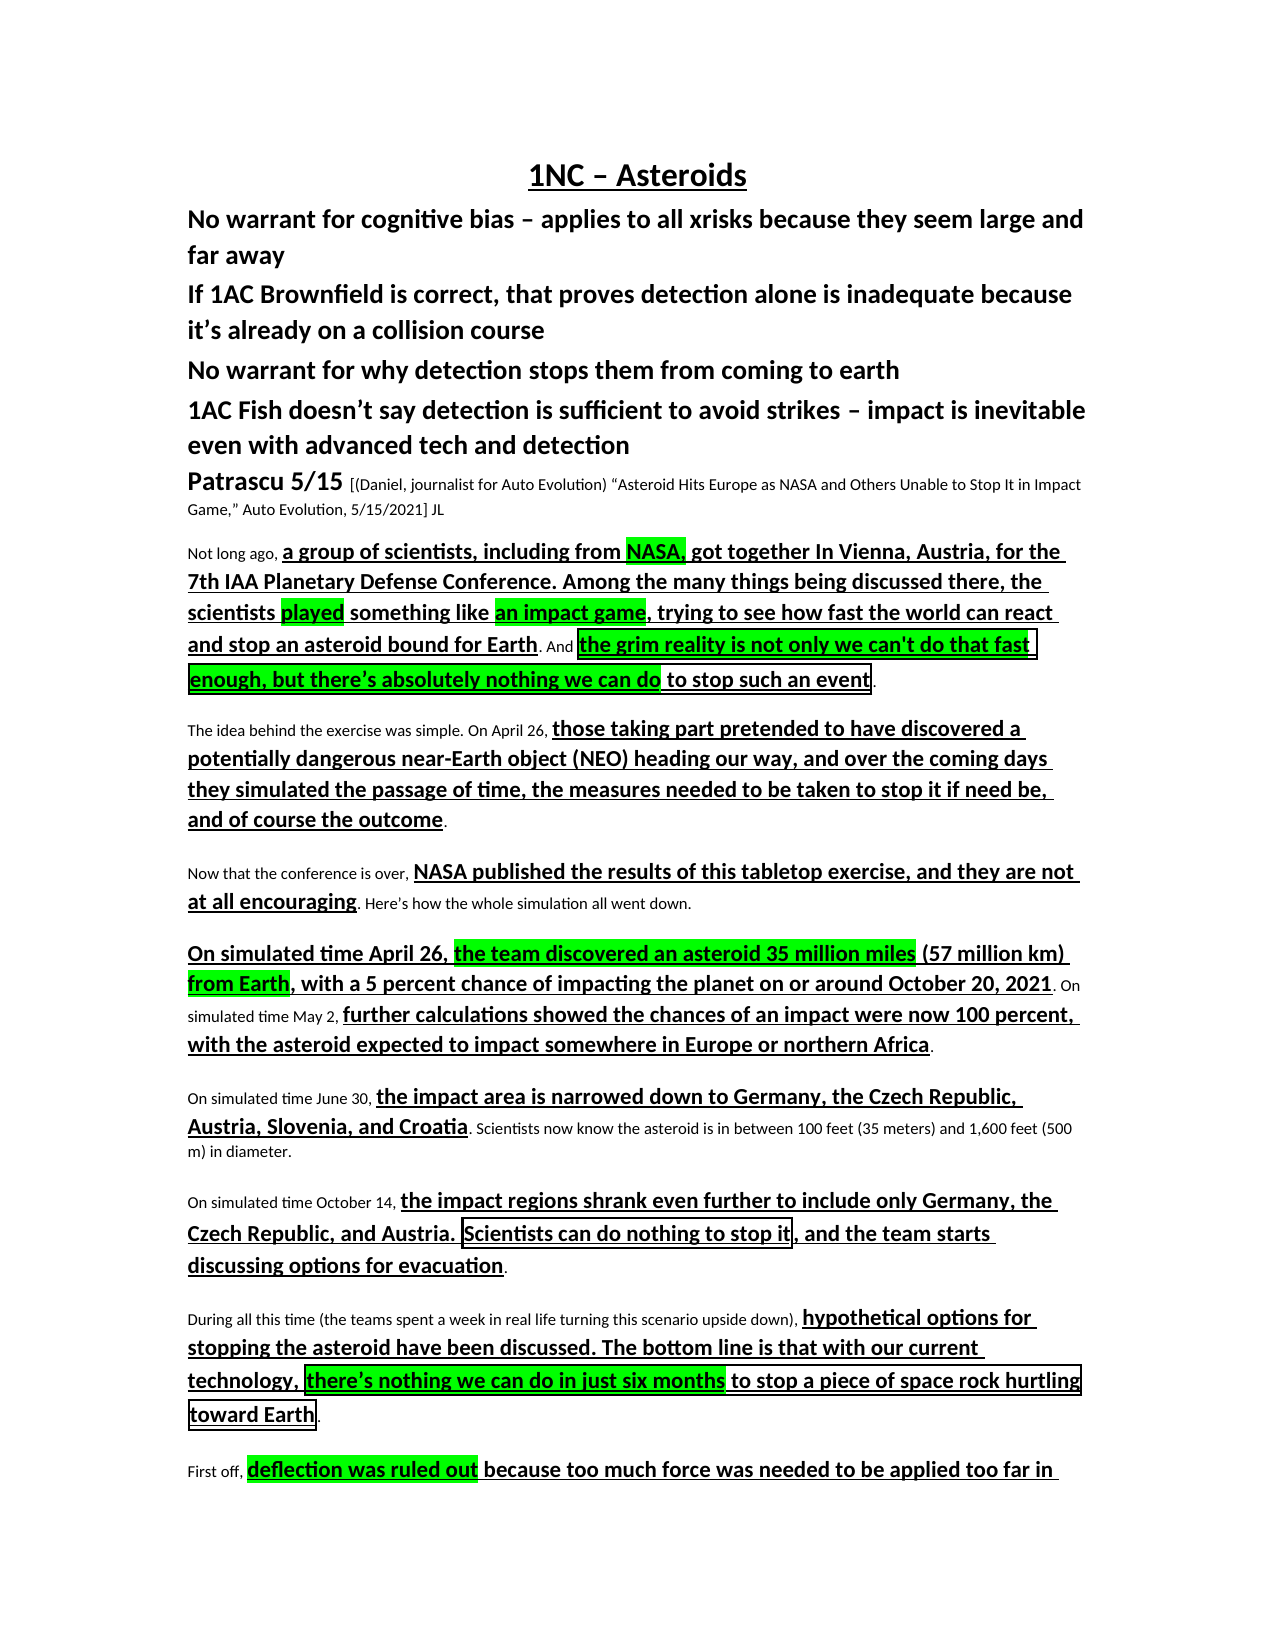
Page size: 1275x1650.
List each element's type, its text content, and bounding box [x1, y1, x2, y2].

subtitle No warrant for why detection stops them from coming to earth [187, 353, 1087, 386]
subtitle No warrant for cognitive bias – applies to all xrisks because they seem large and far away [187, 202, 1087, 271]
subtitle 1NC – Asteroids [187, 154, 1087, 195]
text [187, 714, 1087, 1483]
subtitle 1AC Fish doesn’t say detection is sufficient to avoid strikes – impact is inevitable even with advanced tech and detection [187, 393, 1087, 462]
text Not long ago, a group of scientists, including from NASA, got together In Vienna, Austria, for the 7th IAA Planetary Defense Conference. Among the many things being discussed there, the scientists played something like an impact game, trying to see how fast the world can react and stop an asteroid bound for Earth. And the grim reality is not only we can't do that fast enough, but there’s absolutely nothing we can do to stop such an event. [187, 537, 1087, 695]
subtitle If 1AC Brownfield is correct, that proves detection alone is inadequate because it’s already on a collision course [187, 278, 1087, 346]
text Patrascu 5/15 [(Daniel, journalist for Auto Evolution) “Asteroid Hits Europe as NASA and Others Unable to Stop It in Impact Game,” Auto Evolution, 5/15/2021] JL [187, 464, 1087, 519]
